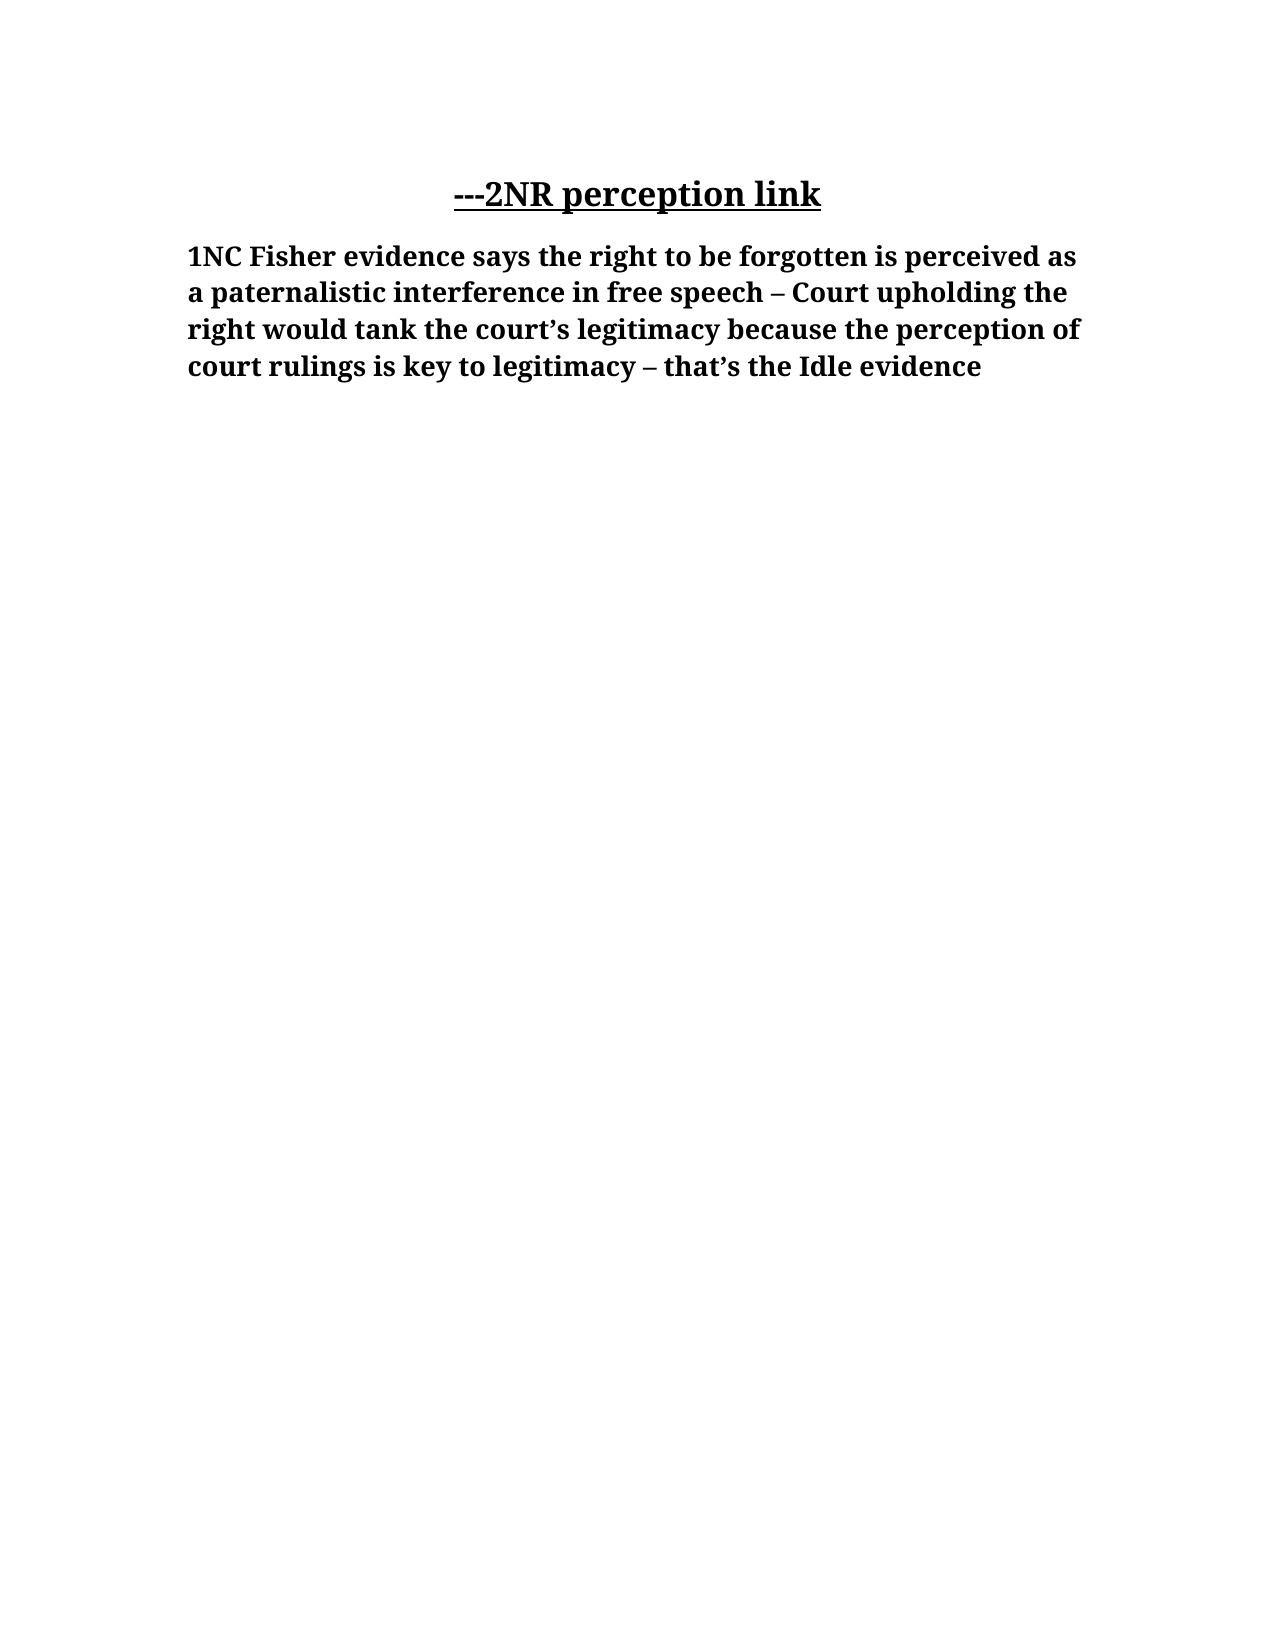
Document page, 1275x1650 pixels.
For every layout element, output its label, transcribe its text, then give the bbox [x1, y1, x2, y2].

subtitle 1NC Fisher evidence says the right to be forgotten is perceived as a paternalistic interference in free speech – Court upholding the right would tank the court’s legitimacy because the perception of court rulings is key to legitimacy – that’s the Idle evidence [187, 237, 1087, 384]
subtitle ---2NR perception link [187, 171, 1087, 216]
